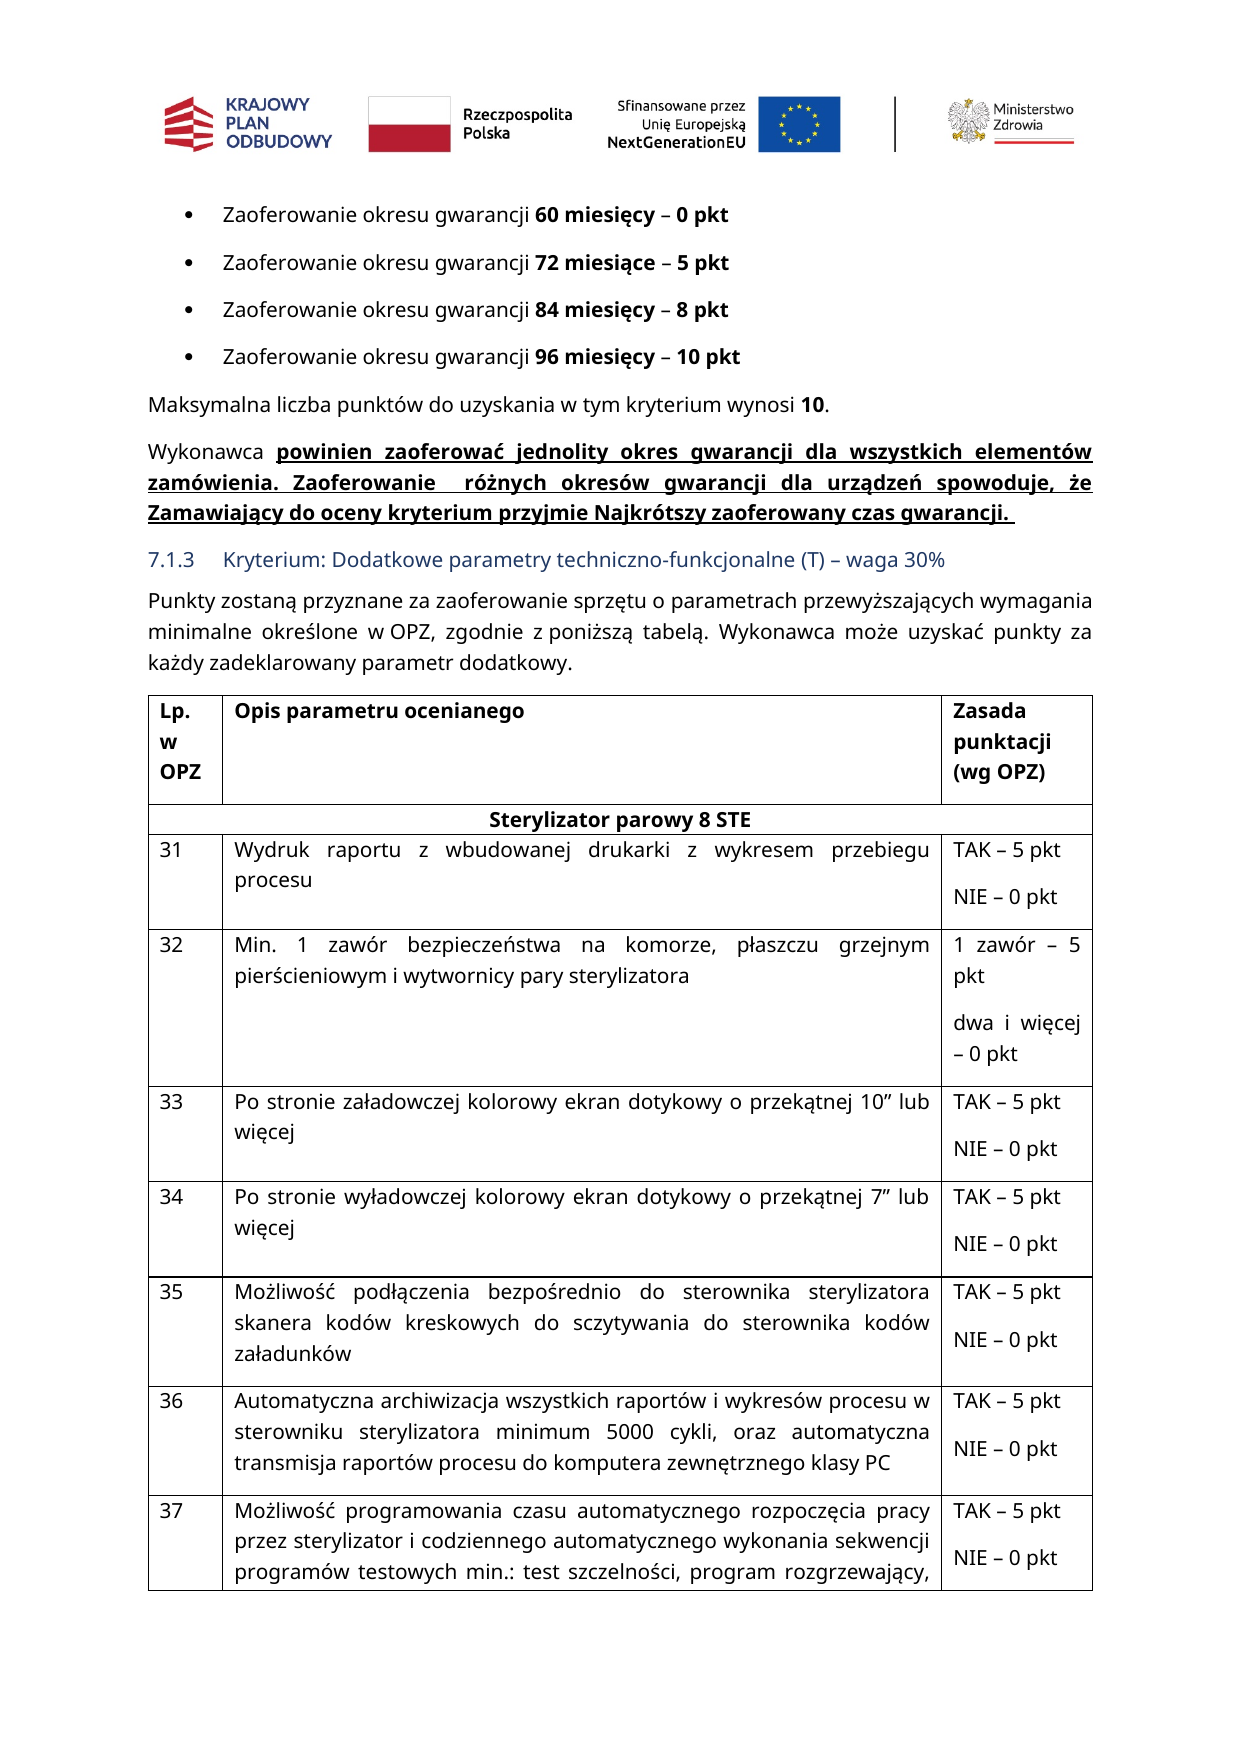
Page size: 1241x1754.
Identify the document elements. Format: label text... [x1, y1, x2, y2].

table_cell TAK – 5 pkt NIE – 0 pkt [942, 1496, 1092, 1590]
table_cell 35 [149, 1278, 222, 1386]
table_cell TAK – 5 pkt NIE – 0 pkt [942, 1182, 1092, 1276]
table_cell 31 [149, 835, 222, 929]
list Zaoferowanie okresu gwarancji 84 miesięcy – 8 pkt [185, 295, 1093, 324]
table_cell Automatyczna archiwizacja wszystkich raportów i wykresów procesu w sterowniku sterylizatora minimum 5000 cykli, oraz automatyczna transmisja raportów procesu do komputera zewnętrznego klasy PC [223, 1387, 941, 1495]
text Maksymalna liczba punktów do uzyskania w tym kryterium wynosi 10. [148, 390, 1093, 418]
table_cell 37 [149, 1496, 222, 1590]
text Punkty zostaną przyznane za zaoferowanie sprzętu o parametrach przewyższających wymagania minimalne określone w OPZ, zgodnie z poniższą tabelą. Wykonawca może uzyskać punkty za każdy zadeklarowany parametr dodatkowy. [148, 587, 1093, 676]
table_cell TAK – 5 pkt NIE – 0 pkt [942, 835, 1092, 929]
table_cell Sterylizator parowy 8 STE [149, 805, 1092, 834]
table_cell 32 [149, 930, 222, 1086]
table_header Lp. w OPZ [149, 696, 222, 804]
list Zaoferowanie okresu gwarancji 72 miesiące – 5 pkt [185, 248, 1093, 276]
table_cell Po stronie wyładowczej kolorowy ekran dotykowy o przekątnej 7” lub więcej [223, 1182, 941, 1276]
text Wykonawca powinien zaoferować jednolity okres gwarancji dla wszystkich elementów zamówienia. Zaoferowanie różnych okresów gwarancji dla urządzeń spowoduje, że Zamawiający do oceny kryterium przyjmie Najkrótszy zaoferowany czas gwarancji. [148, 437, 1093, 492]
table_cell TAK – 5 pkt NIE – 0 pkt [942, 1087, 1092, 1181]
list Zaoferowanie okresu gwarancji 96 miesięcy – 10 pkt [185, 342, 1093, 371]
table_cell 34 [149, 1182, 222, 1276]
table_cell 1 zawór – 5 pkt dwa i więcej – 0 pkt [942, 930, 1092, 1086]
table_header Opis parametru ocenianego [223, 696, 941, 804]
table_cell TAK – 5 pkt NIE – 0 pkt [942, 1387, 1092, 1495]
list Zaoferowanie okresu gwarancji 60 miesięcy – 0 pkt [185, 201, 1093, 229]
table_cell Możliwość podłączenia bezpośrednio do sterownika sterylizatora skanera kodów kreskowych do sczytywania do sterownika kodów załadunków [223, 1278, 941, 1386]
table_cell Po stronie załadowczej kolorowy ekran dotykowy o przekątnej 10” lub więcej [223, 1087, 941, 1181]
subtitle Kryterium: Dodatkowe parametry techniczno-funkcjonalne (T) – waga 30% [148, 546, 1093, 574]
table_cell TAK – 5 pkt NIE – 0 pkt [942, 1278, 1092, 1386]
table_cell 33 [149, 1087, 222, 1181]
table_cell Min. 1 zawór bezpieczeństwa na komorze, płaszczu grzejnym pierścieniowym i wytwornicy pary sterylizatora [223, 930, 941, 1086]
table_cell Wydruk raportu z wbudowanej drukarki z wykresem przebiegu procesu [223, 835, 941, 929]
table_header Zasada punktacji (wg OPZ) [942, 696, 1092, 804]
table_cell 36 [149, 1387, 222, 1495]
text Wykonawca powinien zaoferować jednolity okres gwarancji dla wszystkich elementów zamówienia. Zaoferowanie różnych okresów gwarancji dla urządzeń spowoduje, że Zamawiający do oceny kryterium przyjmie Najkrótszy zaoferowany czas gwarancji. [148, 493, 1093, 527]
picture [147, 73, 1093, 169]
